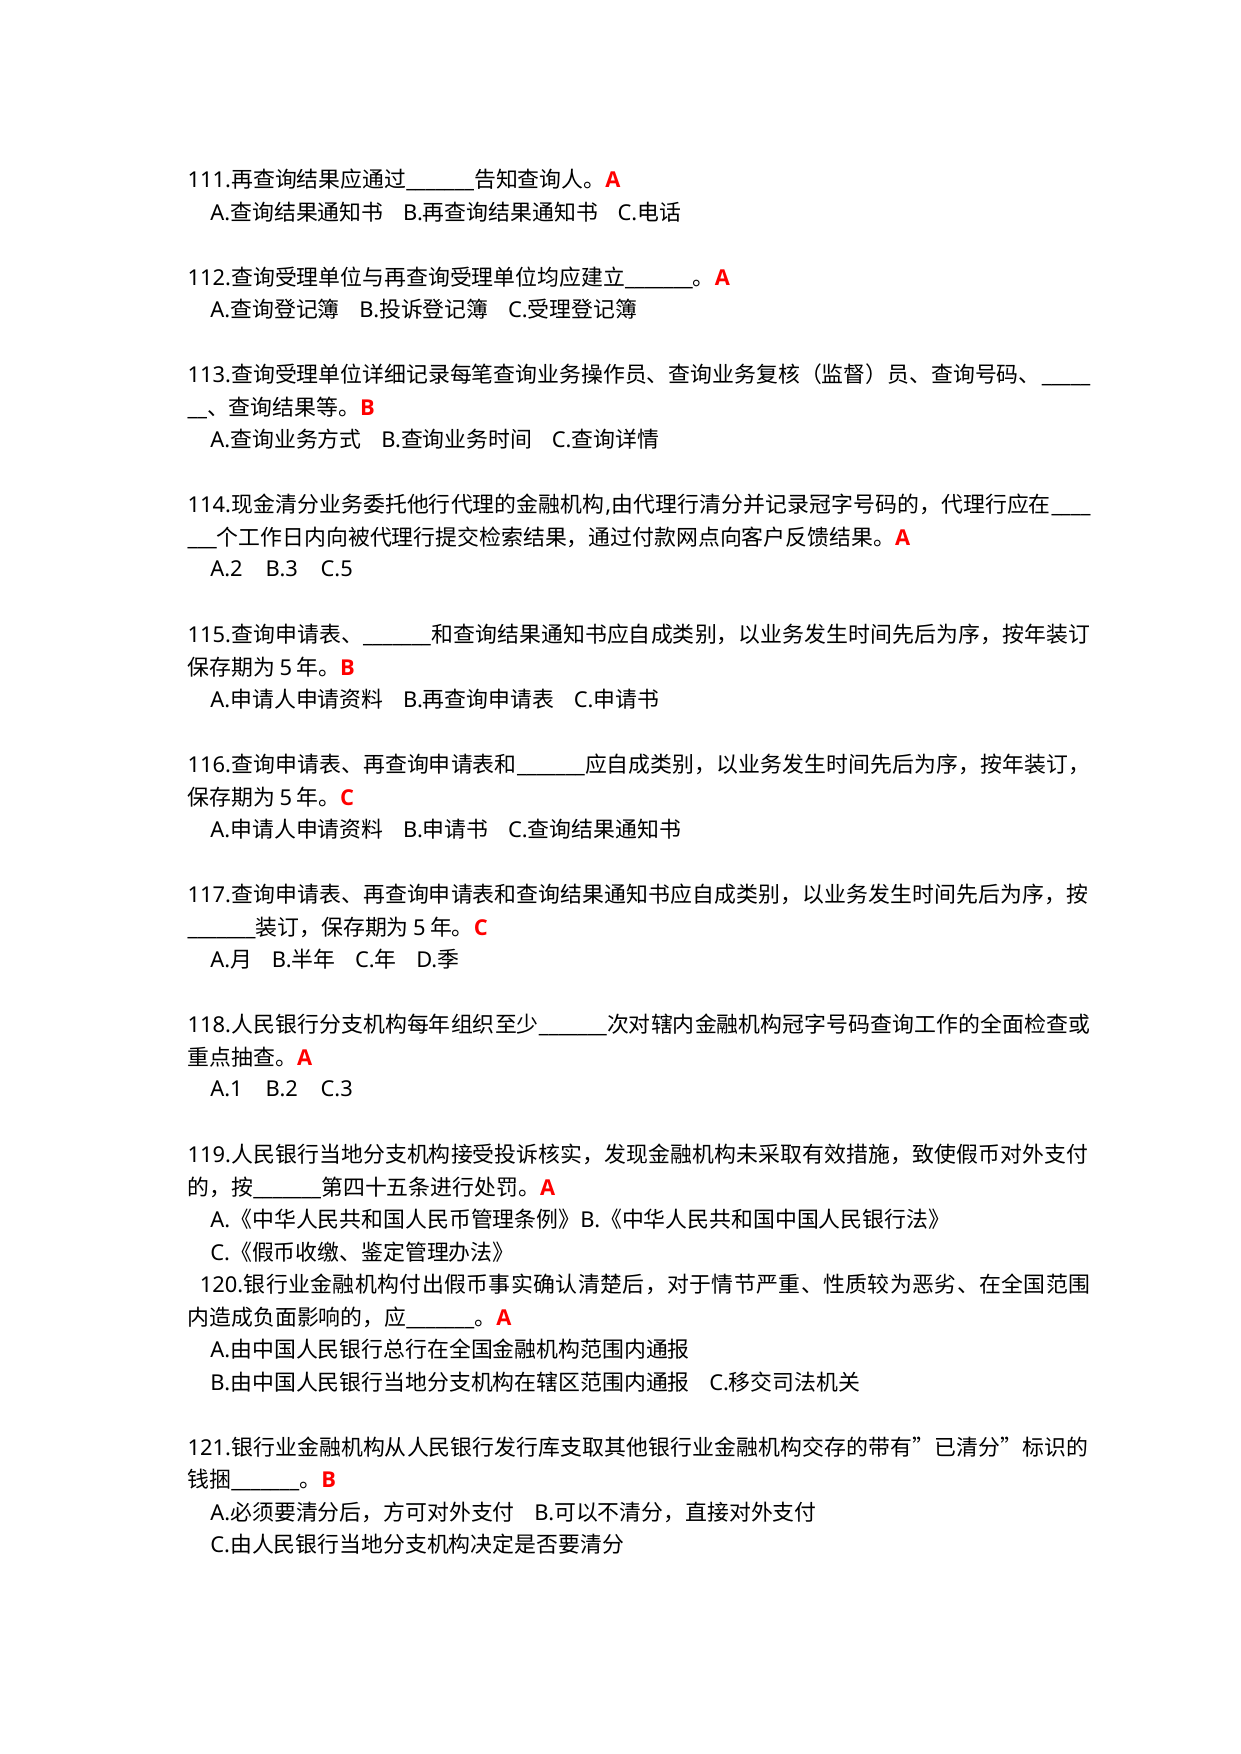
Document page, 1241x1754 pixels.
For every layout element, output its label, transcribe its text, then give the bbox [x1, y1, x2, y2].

text 121.银行业金融机构从人民银行发行库支取其他银行业金融机构交存的带有”已清分”标识的钱捆_______。B [187, 1429, 1090, 1494]
text 111.再查询结果应通过_______告知查询人。A [187, 162, 1090, 194]
text 116.查询申请表、再查询申请表和_______应自成类别，以业务发生时间先后为序，按年装订，保存期为5年。C [187, 747, 1090, 812]
text A.申请人申请资料 B.再查询申请表 C.申请书 [187, 682, 1090, 714]
text 115.查询申请表、_______和查询结果通知书应自成类别，以业务发生时间先后为序，按年装订，保存期为5年。B [187, 617, 1090, 682]
text C.由人民银行当地分支机构决定是否要清分 [187, 1527, 1090, 1559]
text 112.查询受理单位与再查询受理单位均应建立_______。A [187, 259, 1090, 292]
text 120.银行业金融机构付出假币事实确认清楚后，对于情节严重、性质较为恶劣、在全国范围内造成负面影响的，应_______。A [187, 1267, 1090, 1332]
text A.查询登记簿 B.投诉登记簿 C.受理登记簿 [187, 292, 1090, 324]
text 118.人民银行分支机构每年组织至少_______次对辖内金融机构冠字号码查询工作的全面检查或重点抽查。A [187, 1007, 1090, 1072]
text A.申请人申请资料 B.申请书 C.查询结果通知书 [187, 812, 1090, 844]
text A.月 B.半年 C.年 D.季 [187, 942, 1090, 974]
text B.由中国人民银行当地分支机构在辖区范围内通报 C.移交司法机关 [187, 1364, 1090, 1397]
text A.由中国人民银行总行在全国金融机构范围内通报 [187, 1332, 1090, 1364]
text C.《假币收缴、鉴定管理办法》 [187, 1234, 1090, 1267]
text A.1 B.2 C.3 [187, 1072, 1090, 1104]
text 114.现金清分业务委托他行代理的金融机构,由代理行清分并记录冠字号码的，代理行应在_______个工作日内向被代理行提交检索结果，通过付款网点向客户反馈结果。A [187, 487, 1090, 552]
text A.查询业务方式 B.查询业务时间 C.查询详情 [187, 422, 1090, 454]
text 113.查询受理单位详细记录每笔查询业务操作员、查询业务复核（监督）员、查询号码、_______、查询结果等。B [187, 357, 1090, 422]
text A.《中华人民共和国人民币管理条例》B.《中华人民共和国中国人民银行法》 [187, 1202, 1090, 1234]
text 119.人民银行当地分支机构接受投诉核实，发现金融机构未采取有效措施，致使假币对外支付的，按_______第四十五条进行处罚。A [187, 1137, 1090, 1202]
text 117.查询申请表、再查询申请表和查询结果通知书应自成类别，以业务发生时间先后为序，按_______装订，保存期为5年。C [187, 877, 1090, 942]
text A.查询结果通知书 B.再查询结果通知书 C.电话 [187, 194, 1090, 227]
text A.必须要清分后，方可对外支付 B.可以不清分，直接对外支付 [187, 1494, 1090, 1527]
text A.2 B.3 C.5 [187, 552, 1090, 584]
